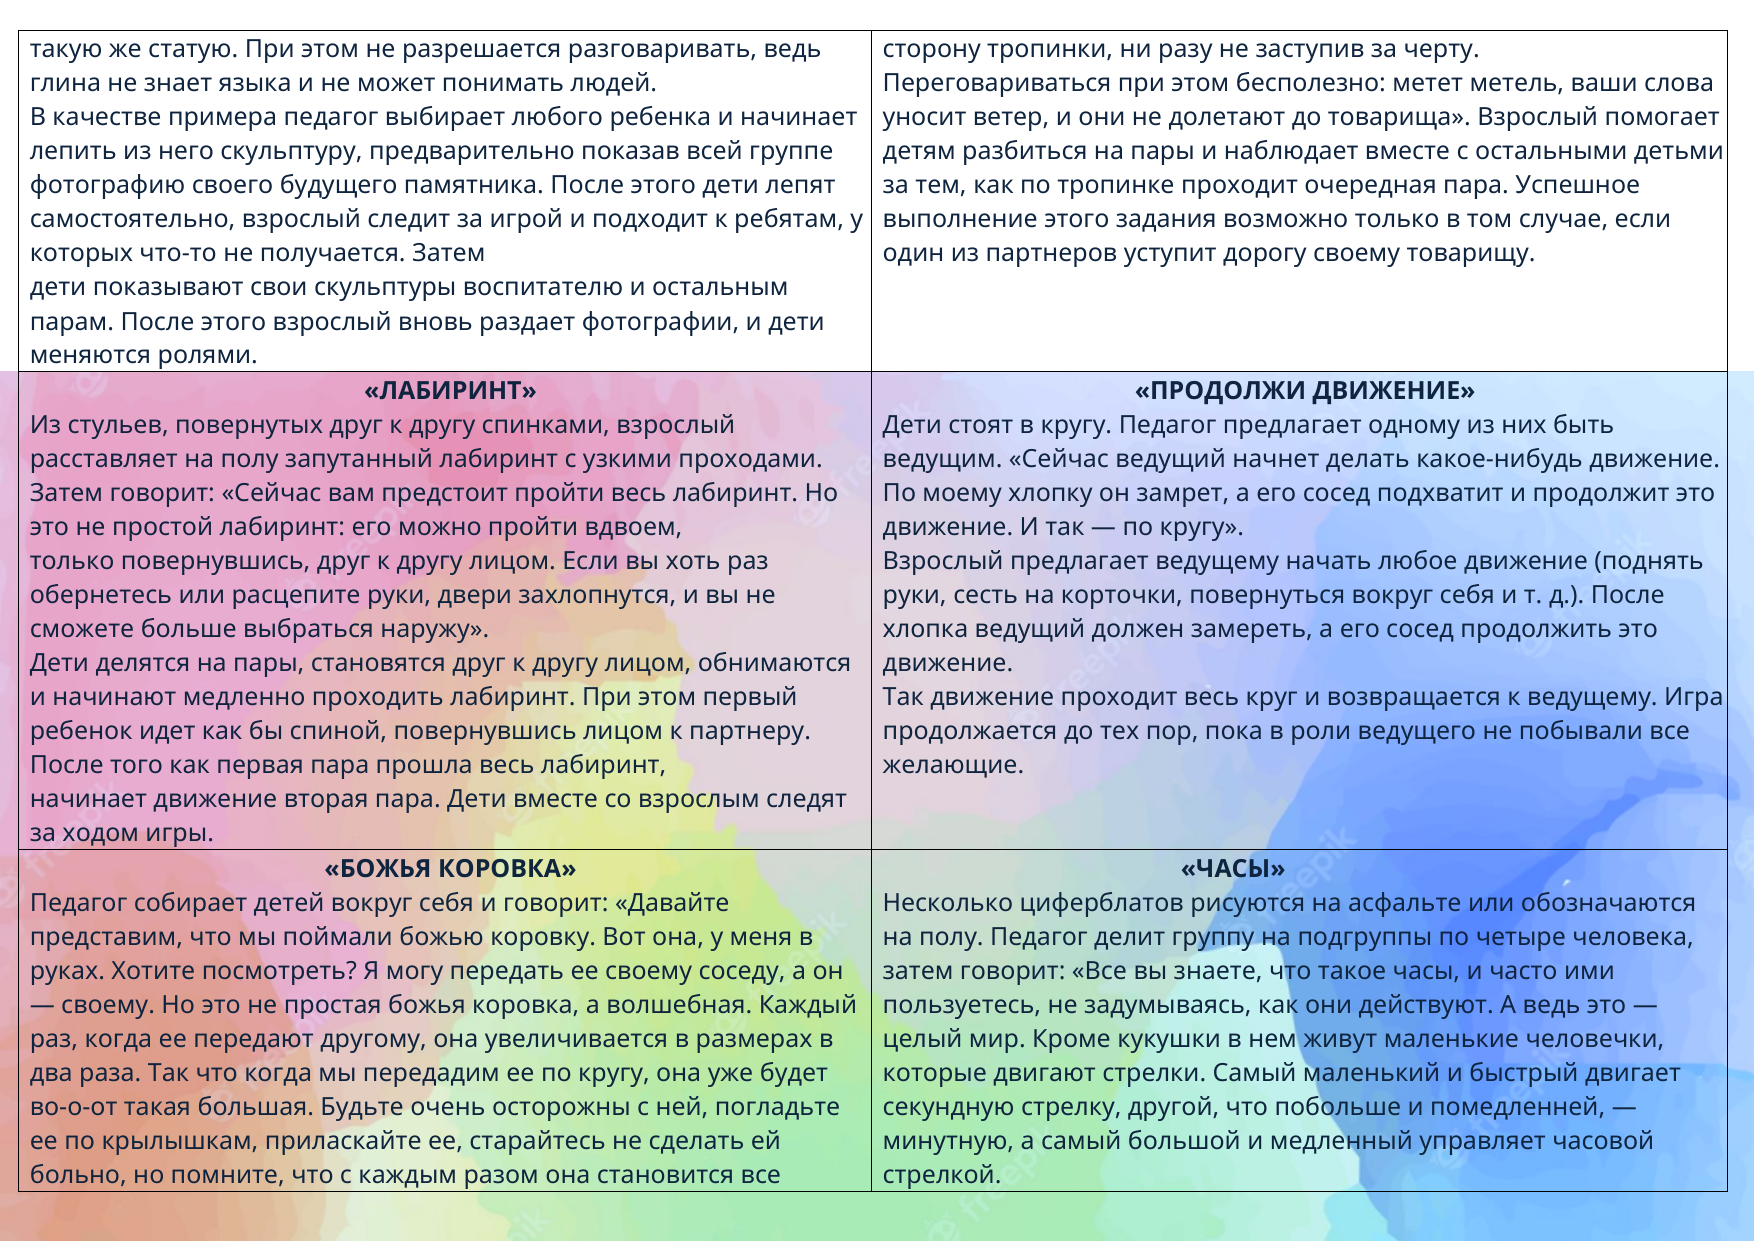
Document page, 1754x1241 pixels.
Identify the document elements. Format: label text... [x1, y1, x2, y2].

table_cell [872, 31, 1727, 371]
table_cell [872, 850, 1727, 1191]
table_cell «ПРОДОЛЖИ ДВИЖЕНИЕ» Дети стоят в кругу. Педагог предлагает одному из них быть ведущим. «Сейчас ведущий начнет делать какое-нибудь движение. По моему хлопку он замрет, а его сосед подхватит и продолжит это движение. И так — по кругу». Взрослый предлагает ведущему начать любое движение (поднять руки, сесть на корточки, повернуться вокруг себя и т. д.). После хлопка ведущий должен замереть, а его сосед продолжить это движение. Так движение проходит весь круг и возвращается к ведущему. Игра продолжается до тех пор, пока в роли ведущего не побывали все желающие. [872, 372, 1727, 849]
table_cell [19, 850, 871, 1191]
picture [0, 371, 1754, 1241]
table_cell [19, 31, 871, 371]
table_cell «ЛАБИРИНТ» Из стульев, повернутых друг к другу спинками, взрослый расставляет на полу запутанный лабиринт с узкими проходами. Затем говорит: «Сейчас вам предстоит пройти весь лабиринт. Но это не простой лабиринт: его можно пройти вдвоем, только повернувшись, друг к другу лицом. Если вы хоть раз обернетесь или расцепите руки, двери захлопнутся, и вы не сможете больше выбраться наружу». Дети делятся на пары, становятся друг к другу лицом, обнимаются и начинают медленно проходить лабиринт. При этом первый ребенок идет как бы спиной, повернувшись лицом к партнеру. После того как первая пара прошла весь лабиринт, начинает движение вторая пара. Дети вместе со взрослым следят за ходом игры. [19, 372, 871, 849]
